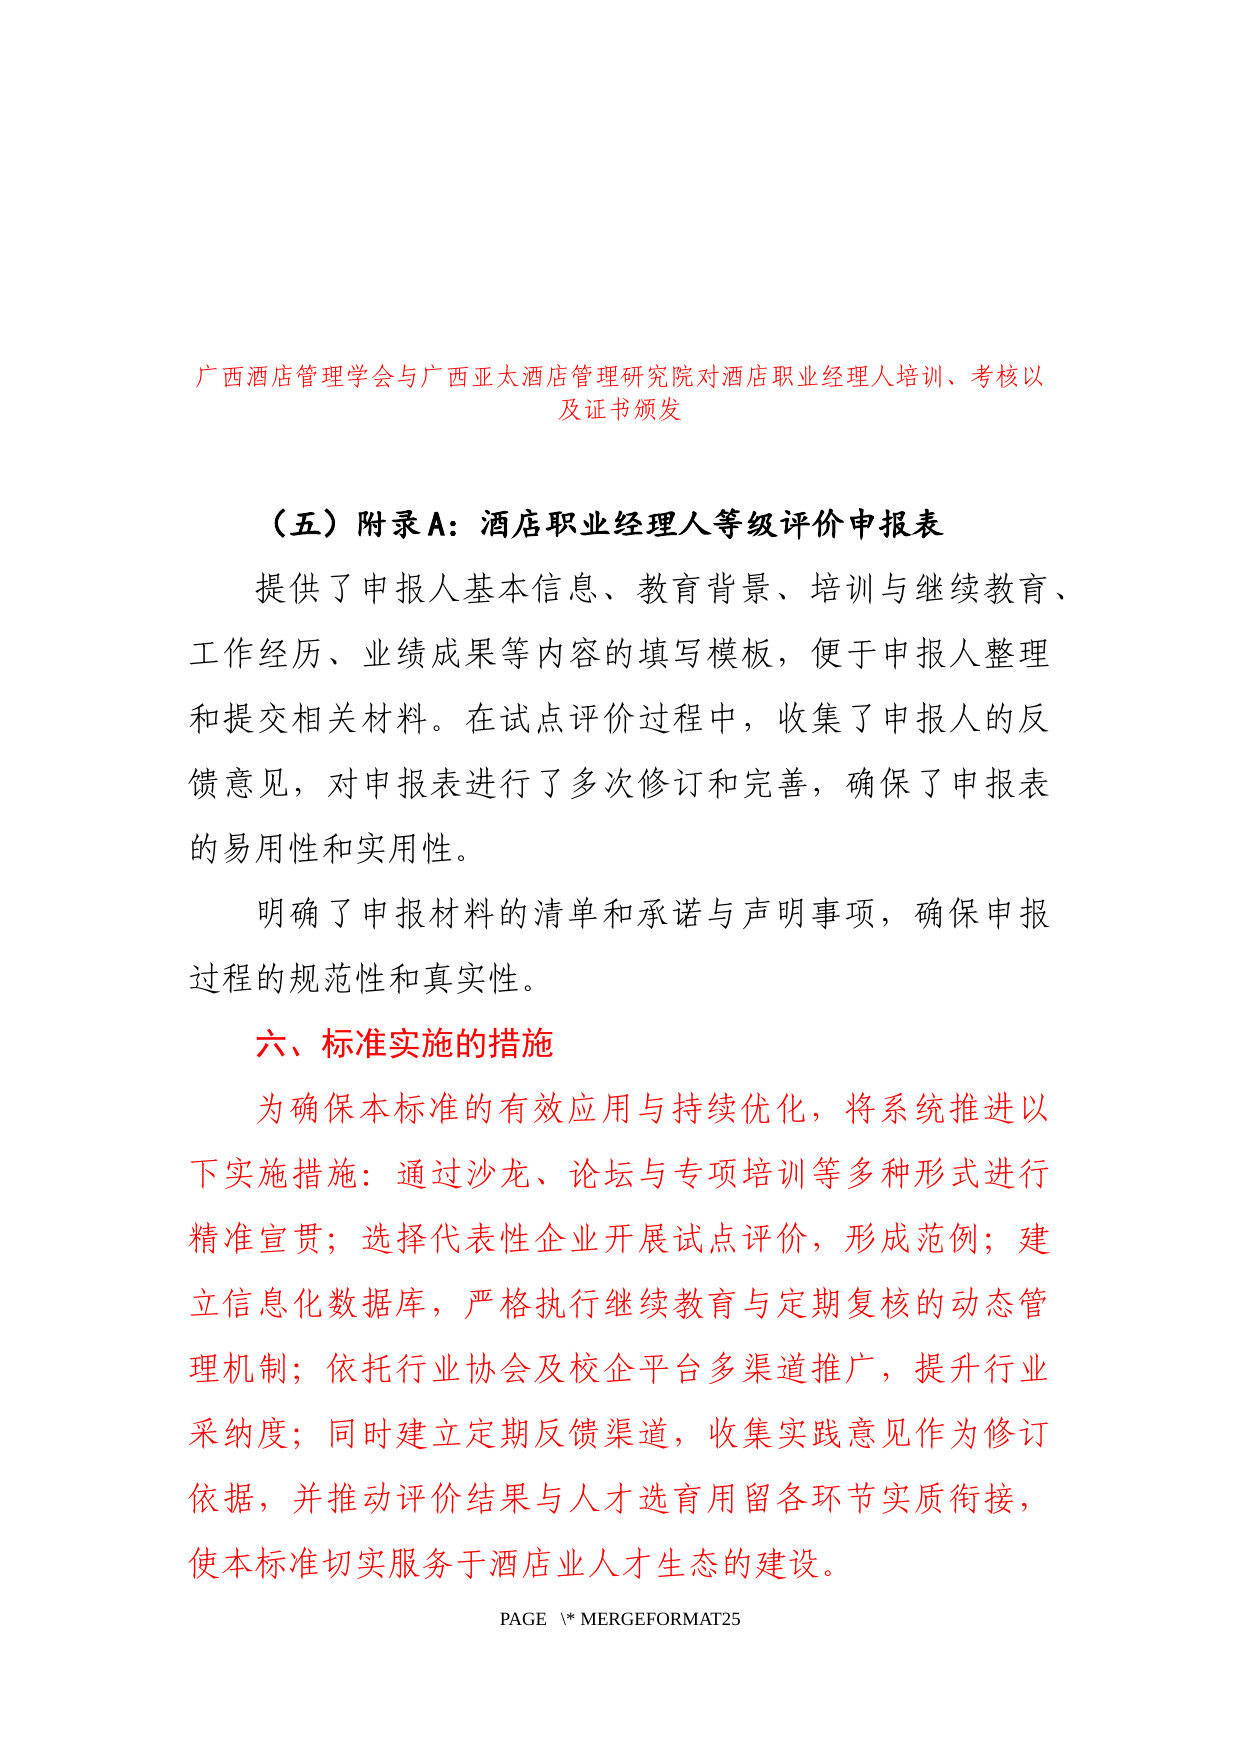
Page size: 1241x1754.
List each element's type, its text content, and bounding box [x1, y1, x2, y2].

text 提供了申报人基本信息、教育背景、培训与继续教育、工作经历、业绩成果等内容的填写模板，便于申报人整理和提交相关材料。在试点评价过程中，收集了申报人的反馈意见，对申报表进行了多次修订和完善，确保了申报表的易用性和实用性。 [187, 554, 1053, 879]
text 广西酒店管理学会与广西亚太酒店管理研究院对酒店职业经理人培训、考核以及证书颁发 [187, 359, 1053, 424]
text 为确保本标准的有效应用与持续优化，将系统推进以下实施措施：通过沙龙、论坛与专项培训等多种形式进行精准宣贯；选择代表性企业开展试点评价，形成范例；建立信息化数据库，严格执行继续教育与定期复核的动态管理机制；依托行业协会及校企平台多渠道推广，提升行业采纳度；同时建立定期反馈渠道，收集实践意见作为修订依据，并推动评价结果与人才选育用留各环节实质衔接，使本标准切实服务于酒店业人才生态的建设。 [187, 1074, 1053, 1594]
text 六、标准实施的措施 [187, 1009, 1053, 1074]
text 明确了申报材料的清单和承诺与声明事项，确保申报过程的规范性和真实性。 [187, 879, 1053, 1009]
text （五）附录A：酒店职业经理人等级评价申报表 [187, 489, 1053, 554]
